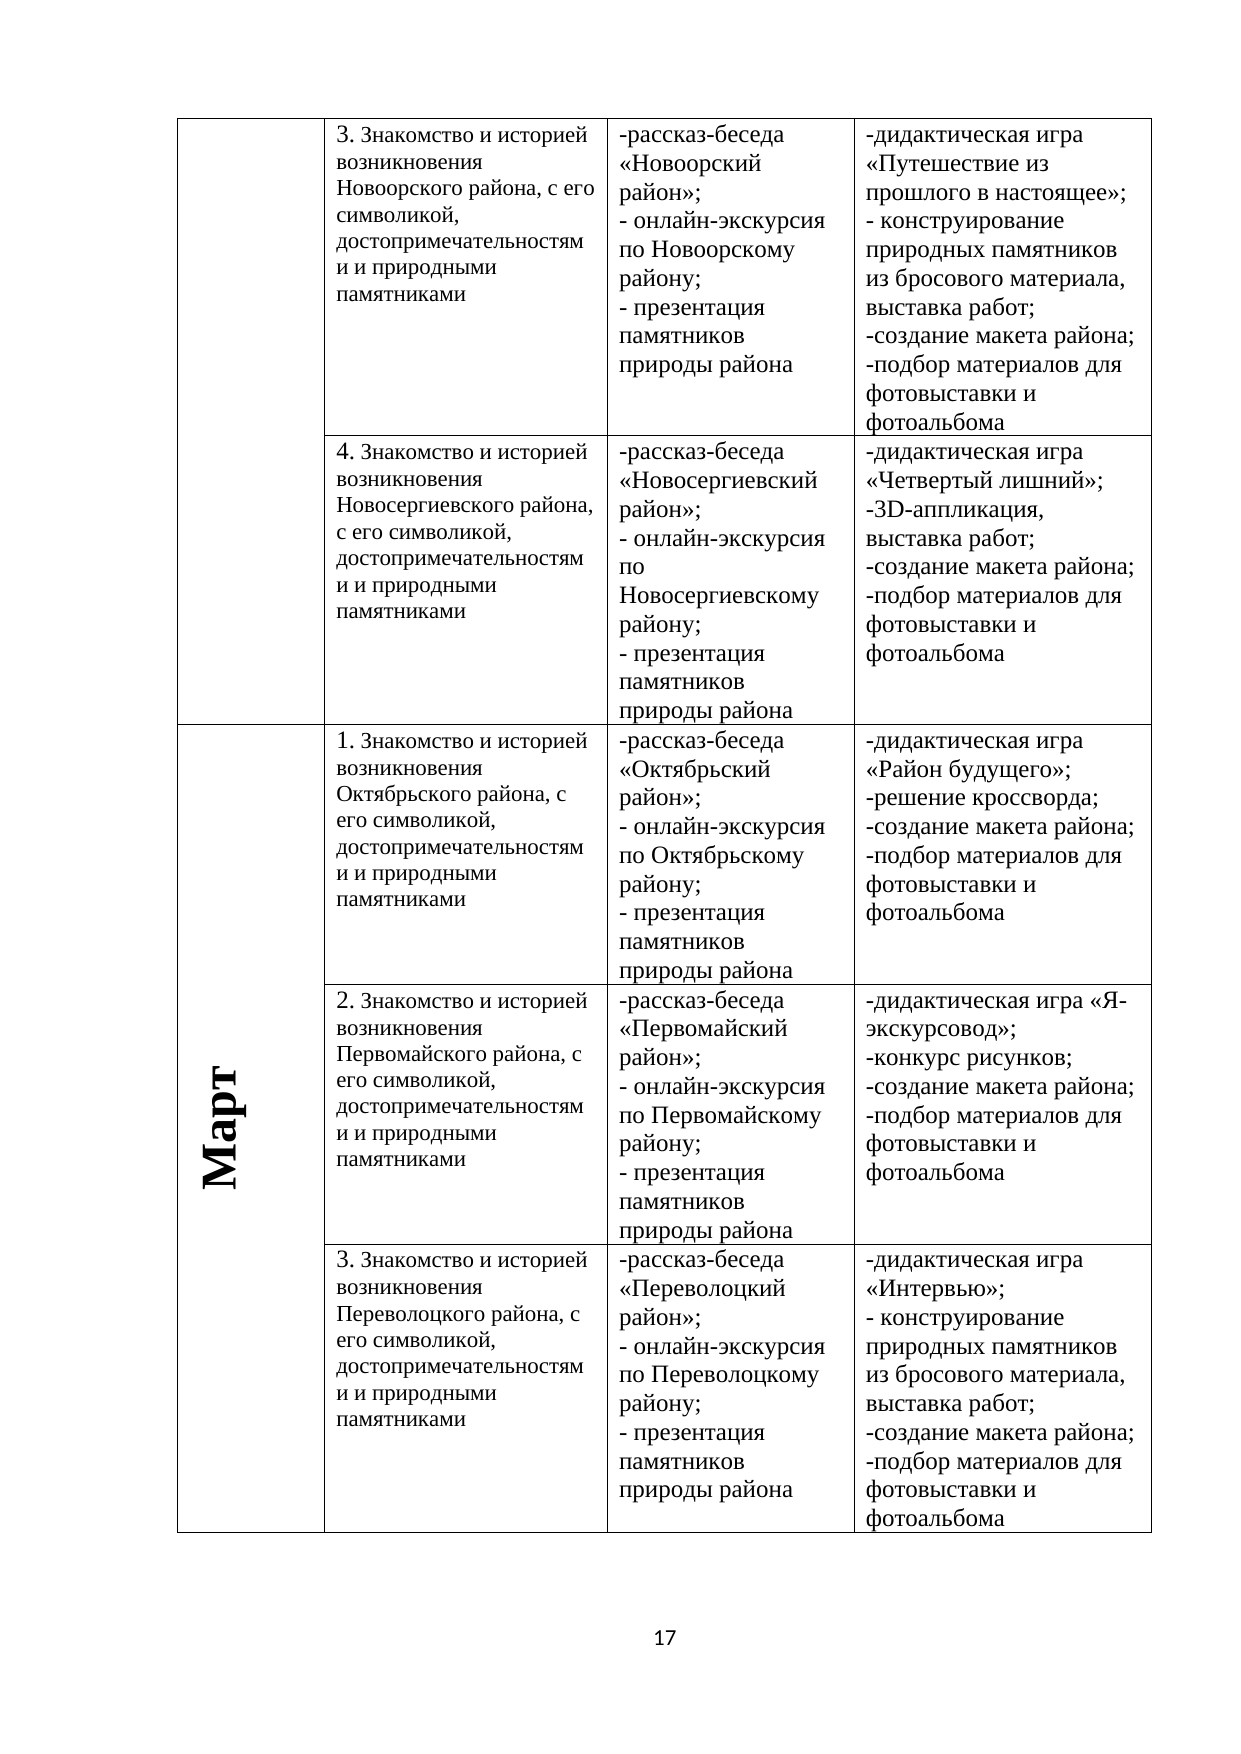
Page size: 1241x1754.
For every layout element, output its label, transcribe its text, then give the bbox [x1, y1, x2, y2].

table_cell -рассказ-беседа «Октябрьский район»; - онлайн-экскурсия по Октябрьскому району; - презентация памятников природы района [608, 725, 854, 984]
table_cell 1. Знакомство и историей возникновения Октябрьского района, с его символикой, достопримечательностями и природными памятниками [325, 725, 607, 984]
table_cell 3. Знакомство и историей возникновения Новоорского района, с его символикой, достопримечательностями и природными памятниками [325, 119, 607, 435]
table_cell Март [178, 725, 324, 1532]
table_cell -дидактическая игра «Я-экскурсовод»; -конкурс рисунков; -создание макета района; -подбор материалов для фотовыставки и фотоальбома [855, 985, 1151, 1243]
table_cell 2. Знакомство и историей возникновения Первомайского района, с его символикой, достопримечательностями и природными памятниками [325, 985, 607, 1243]
table_cell -дидактическая игра «Интервью»; - конструирование природных памятников из бросового материала, выставка работ; -создание макета района; -подбор материалов для фотовыставки и фотоальбома [855, 1245, 1151, 1532]
table_cell 4. Знакомство и историей возникновения Новосергиевского района, с его символикой, достопримечательностями и природными памятниками [325, 436, 607, 724]
table_cell -рассказ-беседа «Новосергиевский район»; - онлайн-экскурсия по Новосергиевскому району; - презентация памятников природы района [608, 436, 854, 724]
table_cell -дидактическая игра «Четвертый лишний»; -3D-аппликация, выставка работ; -создание макета района; -подбор материалов для фотовыставки и фотоальбома [855, 436, 1151, 724]
table_cell -рассказ-беседа «Переволоцкий район»; - онлайн-экскурсия по Переволоцкому району; - презентация памятников природы района [608, 1245, 854, 1532]
table_cell -рассказ-беседа «Новоорский район»; - онлайн-экскурсия по Новоорскому району; - презентация памятников природы района [608, 119, 854, 435]
table_cell -дидактическая игра «Район будущего»; -решение кроссворда; -создание макета района; -подбор материалов для фотовыставки и фотоальбома [855, 725, 1151, 984]
table_cell -рассказ-беседа «Первомайский район»; - онлайн-экскурсия по Первомайскому району; - презентация памятников природы района [608, 985, 854, 1243]
table_cell 3. Знакомство и историей возникновения Переволоцкого района, с его символикой, достопримечательностями и природными памятниками [325, 1245, 607, 1532]
table_cell -дидактическая игра «Путешествие из прошлого в настоящее»; - конструирование природных памятников из бросового материала, выставка работ; -создание макета района; -подбор материалов для фотовыставки и фотоальбома [855, 119, 1151, 435]
